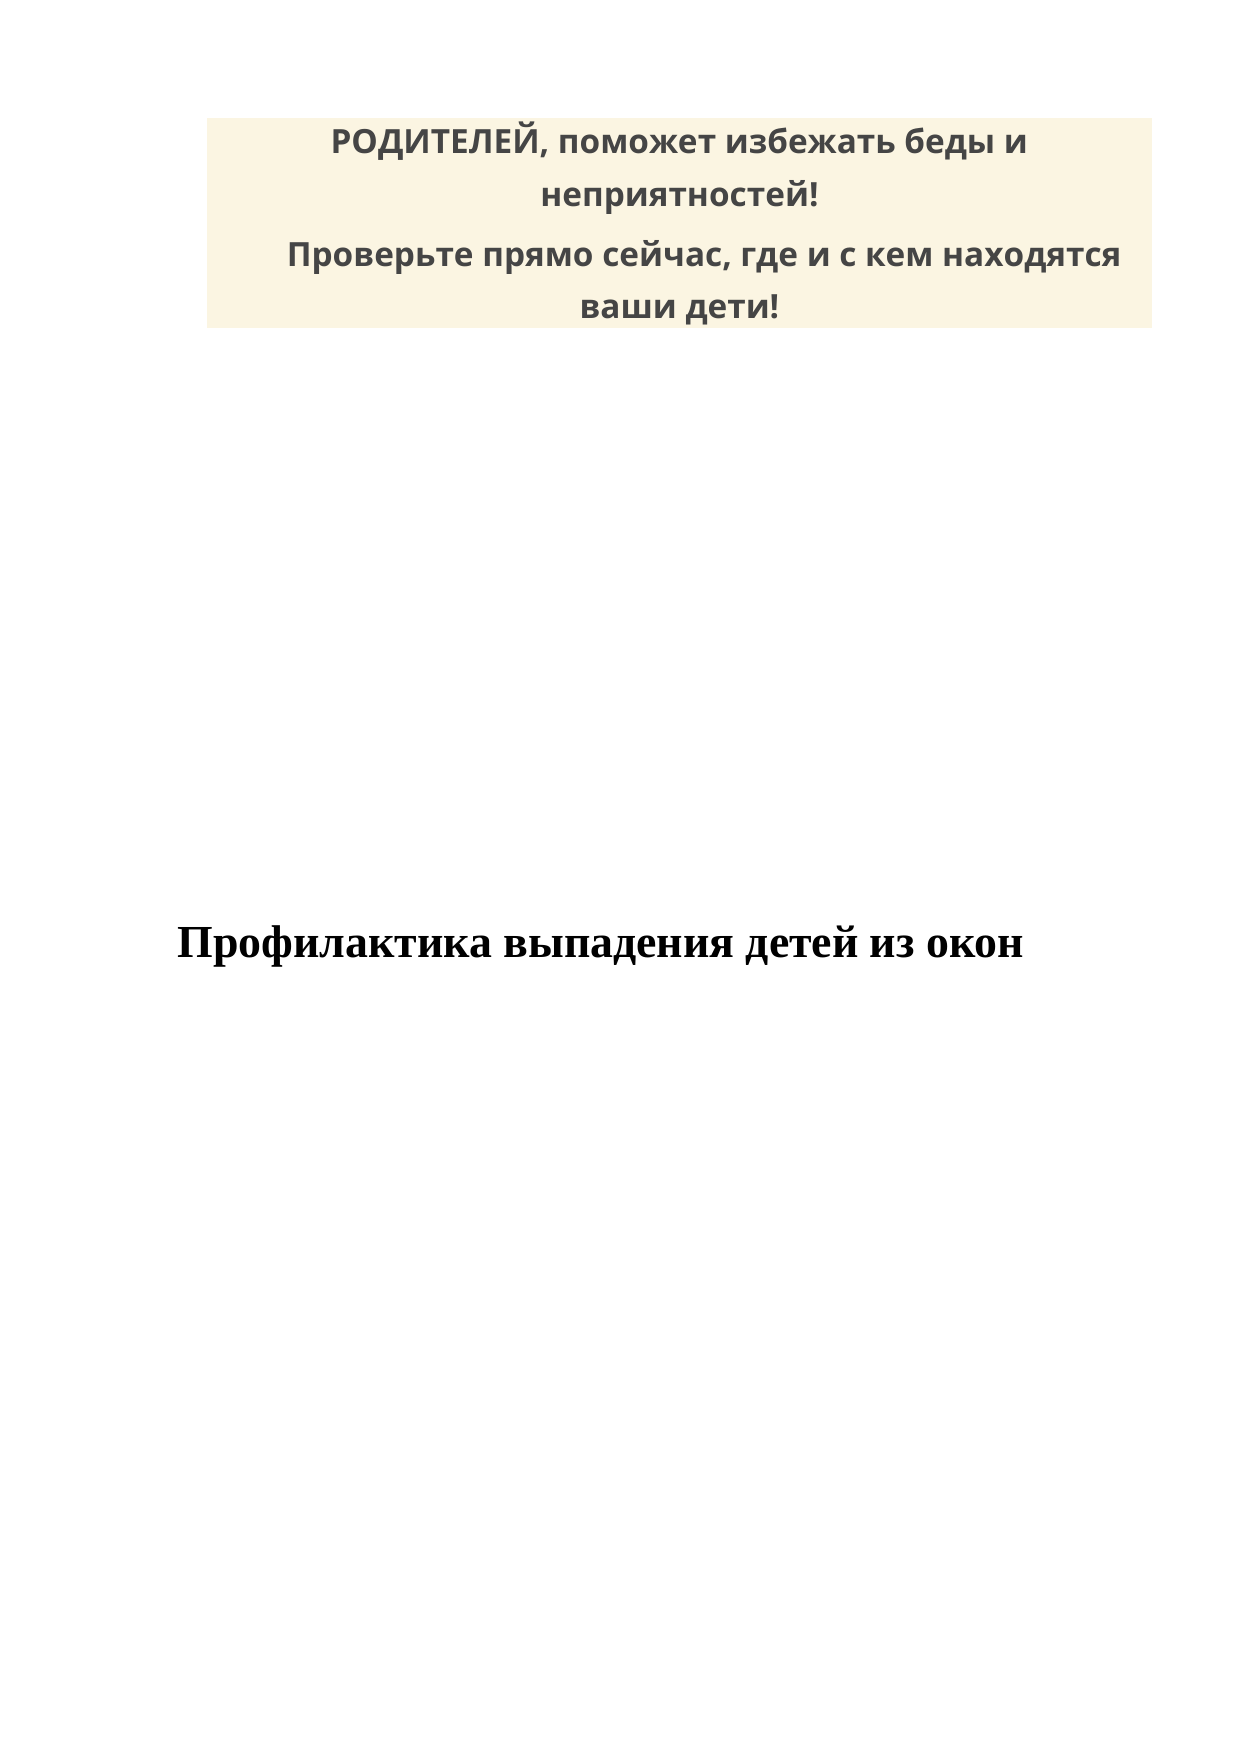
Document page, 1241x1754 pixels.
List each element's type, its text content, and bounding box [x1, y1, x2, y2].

text Проверьте прямо сейчас, где и с кем находятся ваши дети! [207, 230, 1152, 328]
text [207, 118, 1152, 216]
subtitle Профилактика выпадения детей из окон [177, 915, 1152, 968]
